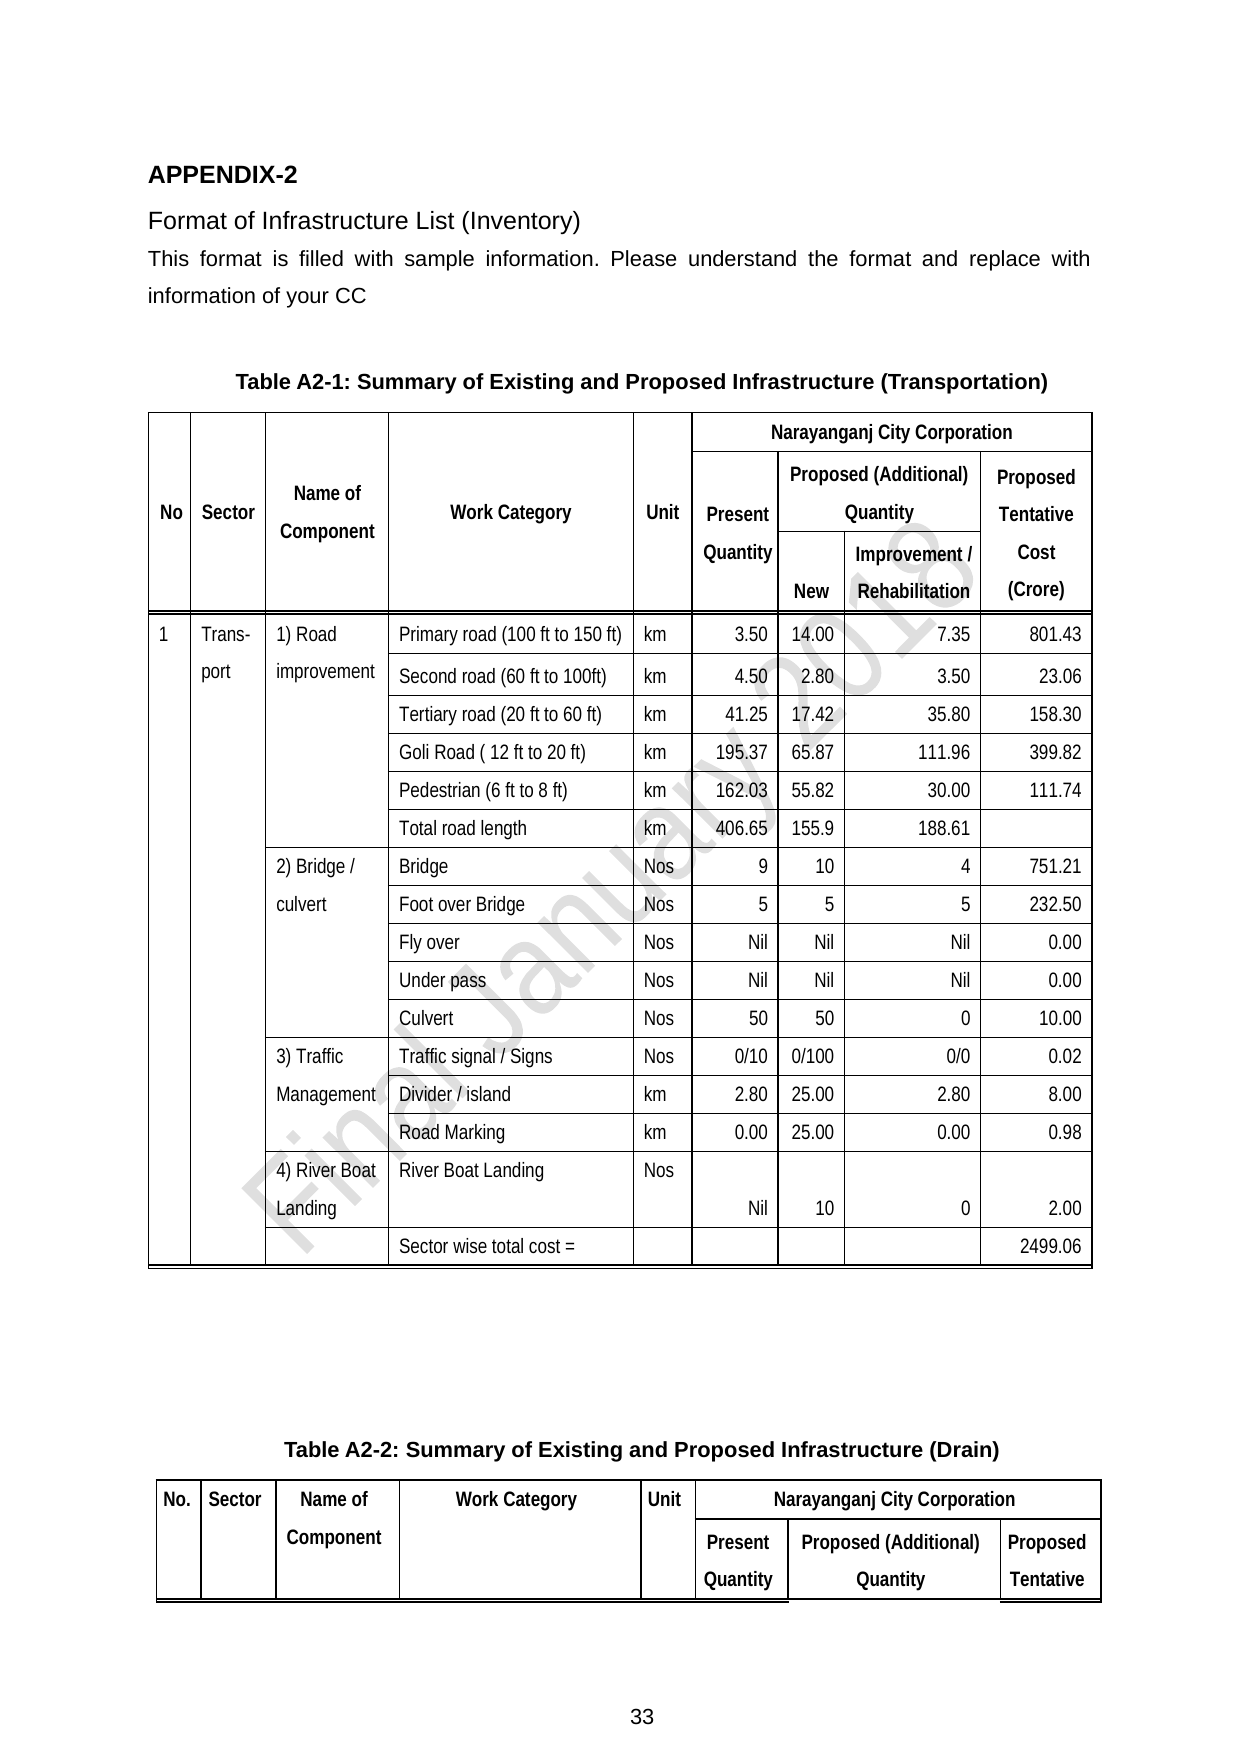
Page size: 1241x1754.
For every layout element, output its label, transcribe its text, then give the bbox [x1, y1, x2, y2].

table_cell Nos [634, 1000, 691, 1037]
table_cell 4) River Boat Landing [266, 1152, 388, 1226]
table_cell 50 [693, 1000, 777, 1037]
table_cell 10.00 [981, 1000, 1091, 1037]
table_cell Sector wise total cost = [389, 1228, 633, 1264]
table_cell Nos [634, 962, 691, 999]
table_cell Nos [634, 924, 691, 961]
table_cell 41.25 [693, 696, 777, 733]
table_cell Goli Road ( 12 ft to 20 ft) [389, 734, 633, 771]
table_cell 0.02 [981, 1038, 1091, 1075]
table_cell 0.00 [845, 1114, 980, 1151]
table_cell km [634, 1114, 691, 1151]
table_cell Bridge [389, 848, 633, 885]
table_cell 25.00 [779, 1114, 844, 1151]
table_cell 162.03 [693, 772, 777, 809]
table_cell 35.80 [845, 696, 980, 733]
table_cell [693, 1228, 777, 1264]
table_cell Nil [845, 924, 980, 961]
table_header No. [157, 1481, 200, 1598]
table_cell Trans-port [191, 615, 265, 1264]
table_cell 0/0 [845, 1038, 980, 1075]
table_cell 4 [845, 848, 980, 885]
table_cell 1) Road improvement [266, 615, 388, 847]
table_cell 3.50 [845, 654, 980, 694]
table_cell Nos [634, 848, 691, 885]
table_header Sector [202, 1481, 275, 1598]
table_cell 5 [693, 886, 777, 923]
table_cell 801.43 [981, 615, 1091, 652]
table_header No [149, 413, 190, 610]
table_cell 2.80 [779, 654, 844, 694]
table_cell Primary road (100 ft to 150 ft) [389, 615, 633, 652]
table_cell Nil [779, 924, 844, 961]
table_cell Present Quantity [693, 452, 777, 610]
table_cell 111.96 [845, 734, 980, 771]
table_cell [981, 810, 1091, 847]
table_cell Nil [693, 1152, 777, 1226]
table_cell 0/100 [779, 1038, 844, 1075]
table_cell 158.30 [981, 696, 1091, 733]
subtitle APPENDIX-2 [148, 161, 1092, 189]
table_cell 25.00 [779, 1076, 844, 1113]
table_cell Proposed (Additional) Quantity [789, 1520, 1000, 1598]
table_cell km [634, 1076, 691, 1113]
table_cell 10 [779, 1152, 844, 1226]
table_cell 23.06 [981, 654, 1091, 694]
table_cell 0/10 [693, 1038, 777, 1075]
table_cell [634, 1228, 691, 1264]
table_cell 3) Traffic Management [266, 1038, 388, 1151]
table_cell River Boat Landing [389, 1152, 633, 1226]
table_cell 0 [845, 1000, 980, 1037]
list This format is filled with sample information. Please understand the format and replace with information of your CC [148, 239, 1092, 314]
table_cell 5 [779, 886, 844, 923]
table_cell 2) Bridge / culvert [266, 848, 388, 1037]
table_cell 0.00 [693, 1114, 777, 1151]
table_cell km [634, 810, 691, 847]
table_cell Fly over [389, 924, 633, 961]
table_cell Under pass [389, 962, 633, 999]
table_cell New [779, 532, 844, 610]
table_cell Total road length [389, 810, 633, 847]
table_cell 14.00 [779, 615, 844, 652]
table_cell 4.50 [693, 654, 777, 694]
list Format of Infrastructure List (Inventory) [148, 202, 1092, 239]
table_cell Proposed (Additional) Quantity [779, 452, 980, 531]
table_cell 232.50 [981, 886, 1091, 923]
table_cell 2.80 [693, 1076, 777, 1113]
table_cell [266, 1228, 388, 1264]
table_cell Nos [634, 1152, 691, 1226]
table_cell Improvement / Rehabilitation [845, 532, 980, 610]
text Table A2-1: Summary of Existing and Proposed Infrastructure (Transportation) [191, 363, 1092, 401]
table_cell Pedestrian (6 ft to 8 ft) [389, 772, 633, 809]
table_cell Culvert [389, 1000, 633, 1037]
table_header Unit [642, 1481, 695, 1598]
table_header Sector [191, 413, 265, 610]
table_cell 3.50 [693, 615, 777, 652]
table_cell Divider / island [389, 1076, 633, 1113]
table_cell Road Marking [389, 1114, 633, 1151]
table_cell 1 [149, 615, 190, 1264]
table_cell 111.74 [981, 772, 1091, 809]
table_header Name of Component [277, 1481, 399, 1598]
table_header Work Category [400, 1481, 640, 1598]
table_cell 0.00 [981, 962, 1091, 999]
table_cell Second road (60 ft to 100ft) [389, 654, 633, 694]
table_cell 30.00 [845, 772, 980, 809]
table_cell 55.82 [779, 772, 844, 809]
table_cell 8.00 [981, 1076, 1091, 1113]
table_cell 2499.06 [981, 1228, 1091, 1264]
table_cell km [634, 772, 691, 809]
table_cell 195.37 [693, 734, 777, 771]
table_header Work Category [389, 413, 633, 610]
table_cell 155.9 [779, 810, 844, 847]
table_cell Nil [845, 962, 980, 999]
table_header Narayanganj City Corporation [696, 1481, 1100, 1518]
table_cell 406.65 [693, 810, 777, 847]
table_cell 2.00 [981, 1152, 1091, 1226]
table_cell km [634, 654, 691, 694]
table_cell Foot over Bridge [389, 886, 633, 923]
table_cell 0 [845, 1152, 980, 1226]
table_cell 751.21 [981, 848, 1091, 885]
table_cell [779, 1228, 844, 1264]
table_cell 50 [779, 1000, 844, 1037]
table_cell Nos [634, 1038, 691, 1075]
table_cell 17.42 [779, 696, 844, 733]
table_cell Nos [634, 886, 691, 923]
table_cell Nil [693, 962, 777, 999]
table_cell 0.98 [981, 1114, 1091, 1151]
table_header Unit [634, 413, 691, 610]
table_cell Proposed Tentative Cost (Crore) [981, 452, 1091, 610]
table_cell 2.80 [845, 1076, 980, 1113]
table_cell 188.61 [845, 810, 980, 847]
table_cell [1001, 1520, 1100, 1598]
table_cell 10 [779, 848, 844, 885]
table_cell km [634, 734, 691, 771]
table_cell Traffic signal / Signs [389, 1038, 633, 1075]
table_cell Present Quantity [696, 1520, 787, 1598]
table_cell Tertiary road (20 ft to 60 ft) [389, 696, 633, 733]
table_cell Nil [779, 962, 844, 999]
table_cell 9 [693, 848, 777, 885]
table_cell 5 [845, 886, 980, 923]
table_cell km [634, 615, 691, 652]
table_cell [845, 1228, 980, 1264]
table_cell 65.87 [779, 734, 844, 771]
text Table A2-2: Summary of Existing and Proposed Infrastructure (Drain) [191, 1430, 1092, 1468]
table_cell 7.35 [845, 615, 980, 652]
table_header Name of Component [266, 413, 388, 610]
table_cell Nil [693, 924, 777, 961]
table_cell 0.00 [981, 924, 1091, 961]
table_header Narayanganj City Corporation [693, 413, 1091, 451]
table_cell km [634, 696, 691, 733]
table_cell 399.82 [981, 734, 1091, 771]
